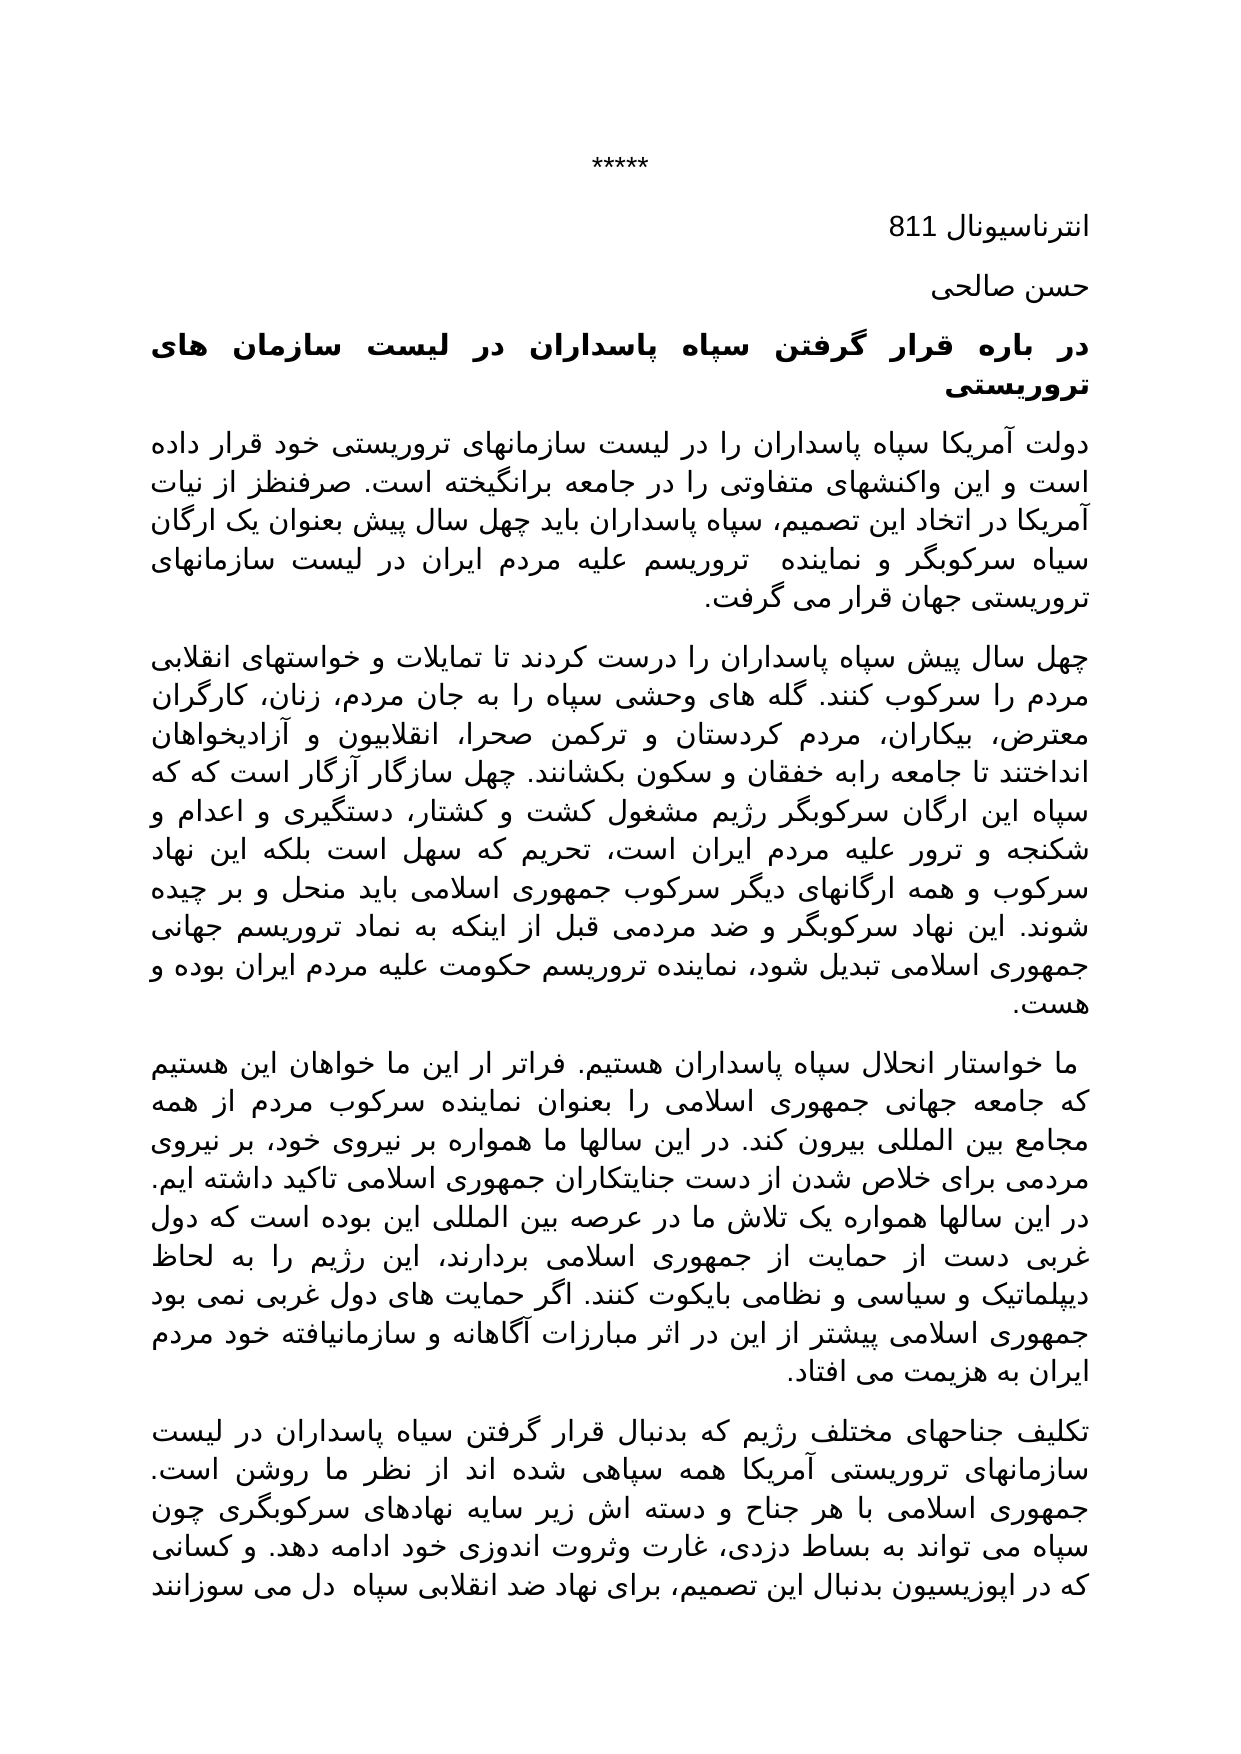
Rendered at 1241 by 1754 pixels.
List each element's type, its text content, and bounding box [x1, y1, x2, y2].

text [150, 1413, 1090, 1601]
text ***** [150, 150, 1090, 183]
text چهل سال پیش سپاه پاسداران را درست کردند تا تمایلات و خواستهای انقلابی مردم را سرکوب کنند. گله های وحشی سپاه را به جان مردم، زنان، کارگران معترض، بیکاران، مردم کردستان و ترکمن صحرا، انقلابیون و آزادیخواهان انداختند تا جامعه رابه خفقان و سکون بکشانند. چهل سازگار آزگار است که که سپاه این ارگان سرکوبگر رژیم مشغول کشت و کشتار، دستگیری و اعدام و شکنجه و ترور علیه مردم ایران است، تحریم که سهل است بلکه این نهاد سرکوب و همه ارگانهای دیگر سرکوب جمهوری اسلامی باید منحل و بر چیده شوند. این نهاد سرکوبگر و ضد مردمی قبل از اینکه به نماد تروریسم جهانی جمهوری اسلامی تبدیل شود، نماینده تروریسم حکومت علیه مردم ایران بوده و هست. [150, 639, 1090, 1020]
text انترناسیونال 811 [150, 209, 1090, 243]
text دولت آمریکا سپاه پاسداران را در لیست سازمانهای تروریستی خود قرار داده است و این واکنشهای متفاوتی را در جامعه برانگیخته است. صرفنظز از نیات آمریکا در اتخاد این تصمیم، سپاه پاسداران باید چهل سال پیش بعنوان یک ارگان سیاه سرکوبگر و نماینده تروریسم علیه مردم ایران در لیست سازمانهای تروریستی جهان قرار می گرفت. [150, 426, 1090, 614]
text ما خواستار انحلال سپاه پاسداران هستیم. فراتر ار این ما خواهان این هستیم که جامعه جهانی جمهوری اسلامی را بعنوان نماینده سرکوب مردم از همه مجامع بین المللی بیرون کند. در این سالها ما همواره بر نیروی خود، بر نیروی مردمی برای خلاص شدن از دست جنایتکاران جمهوری اسلامی تاکید داشته ایم. در این سالها همواره یک تلاش ما در عرصه بین المللی این بوده است که دول غربی دست از حمایت از جمهوری اسلامی بردارند، این رژیم را به لحاظ دیپلماتیک و سیاسی و نظامی بایکوت کنند. اگر حمایت های دول غربی نمی بود جمهوری اسلامی پیشتر از این در اثر مبارزات آگاهانه و سازمانیافته خود مردم ایران به هزیمت می افتاد. [150, 1046, 1090, 1388]
text حسن صالحی [150, 269, 1090, 302]
text در باره قرار گرفتن سپاه پاسداران در لیست سازمان های تروریستی [150, 328, 1090, 400]
